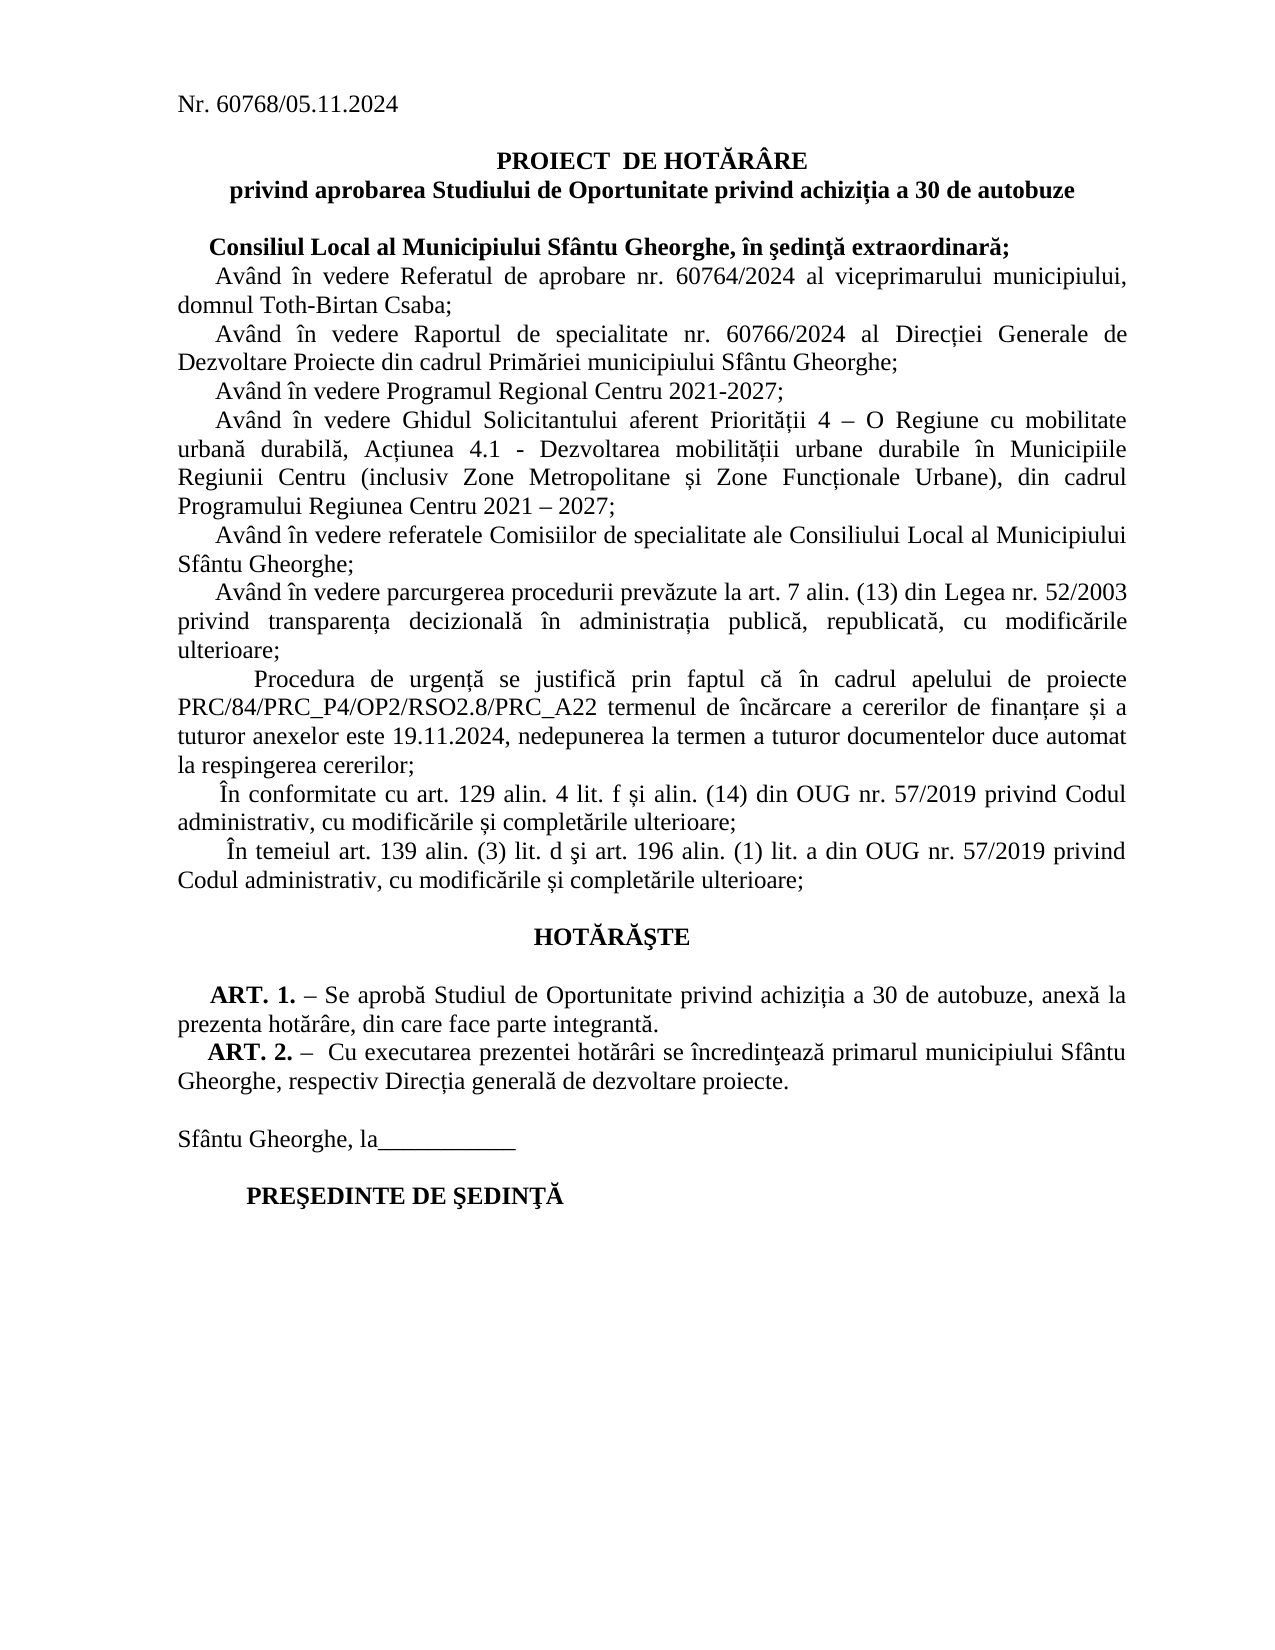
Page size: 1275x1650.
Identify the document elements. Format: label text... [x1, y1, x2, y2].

text Având în vedere Ghidul Solicitantului aferent Priorității 4 – O Regiune cu mobilitate urbană durabilă, Acțiunea 4.1 - Dezvoltarea mobilității urbane durabile în Municipiile Regiunii Centru (inclusiv Zone Metropolitane și Zone Funcționale Urbane), din cadrul Programului Regiunea Centru 2021 – 2027; [177, 405, 1127, 520]
text PREŞEDINTE DE ŞEDINŢĂ [177, 1181, 1127, 1210]
text ART. 1. – Se aprobă Studiul de Oportunitate privind achiziția a 30 de autobuze, anexă la prezenta hotărâre, din care face parte integrantă. [177, 980, 1127, 1037]
text Având în vedere Programul Regional Centru 2021-2027; [177, 376, 1127, 405]
text Consiliul Local al Municipiului Sfântu Gheorghe, în şedinţă extraordinară; [177, 232, 1127, 261]
text HOTĂRĂŞTE [177, 922, 1127, 951]
text Având în vedere referatele Comisiilor de specialitate ale Consiliului Local al Municipiului Sfântu Gheorghe; [177, 520, 1127, 577]
text În conformitate cu art. 129 alin. 4 lit. f și alin. (14) din OUG nr. 57/2019 privind Codul administrativ, cu modificările și completările ulterioare; [177, 779, 1127, 836]
text Sfântu Gheorghe, la___________ [177, 1124, 1127, 1152]
text Având în vedere Referatul de aprobare nr. 60764/2024 al viceprimarului municipiului, domnul Toth-Birtan Csaba; [177, 261, 1127, 319]
text ART. 2. – Cu executarea prezentei hotărâri se încredinţează primarul municipiului Sfântu Gheorghe, respectiv Direcția generală de dezvoltare proiecte. [177, 1037, 1127, 1095]
text PROIECT DE HOTĂRÂRE [177, 146, 1127, 175]
text Având în vedere Raportul de specialitate nr. 60766/2024 al Direcției Generale de Dezvoltare Proiecte din cadrul Primăriei municipiului Sfântu Gheorghe; [177, 319, 1127, 376]
text Nr. 60768/05.11.2024 [177, 89, 1127, 117]
text privind aprobarea Studiului de Oportunitate privind achiziția a 30 de autobuze [177, 175, 1127, 204]
text În temeiul art. 139 alin. (3) lit. d şi art. 196 alin. (1) lit. a din OUG nr. 57/2019 privind Codul administrativ, cu modificările și completările ulterioare; [177, 836, 1127, 894]
text Având în vedere parcurgerea procedurii prevăzute la art. 7 alin. (13) din Legea nr. 52/2003 privind transparența decizională în administrația publică, republicată, cu modificările ulterioare; [177, 577, 1127, 664]
text Procedura de urgență se justifică prin faptul că în cadrul apelului de proiecte PRC/84/PRC_P4/OP2/RSO2.8/PRC_A22 termenul de încărcare a cererilor de finanțare și a tuturor anexelor este 19.11.2024, nedepunerea la termen a tuturor documentelor duce automat la respingerea cererilor; [177, 664, 1127, 779]
